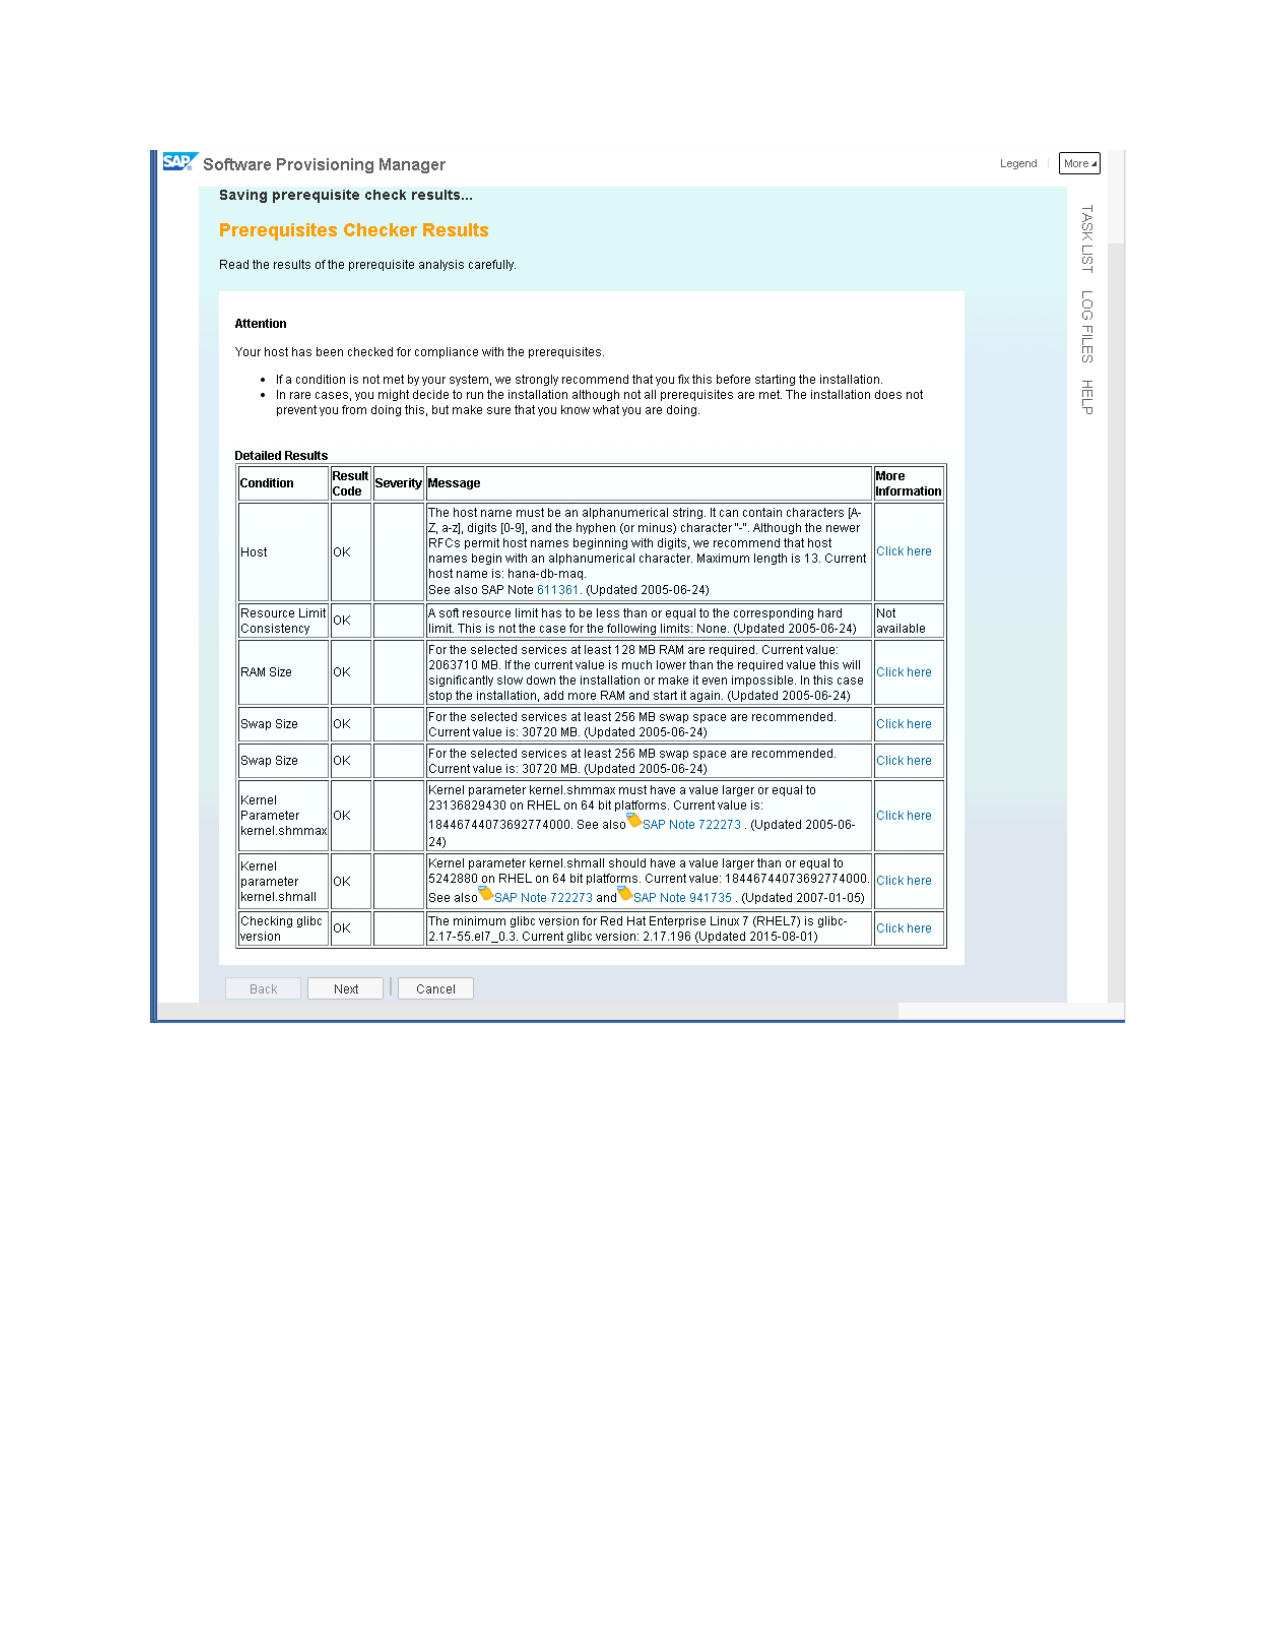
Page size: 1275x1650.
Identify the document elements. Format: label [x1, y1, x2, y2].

picture [150, 150, 1125, 1023]
